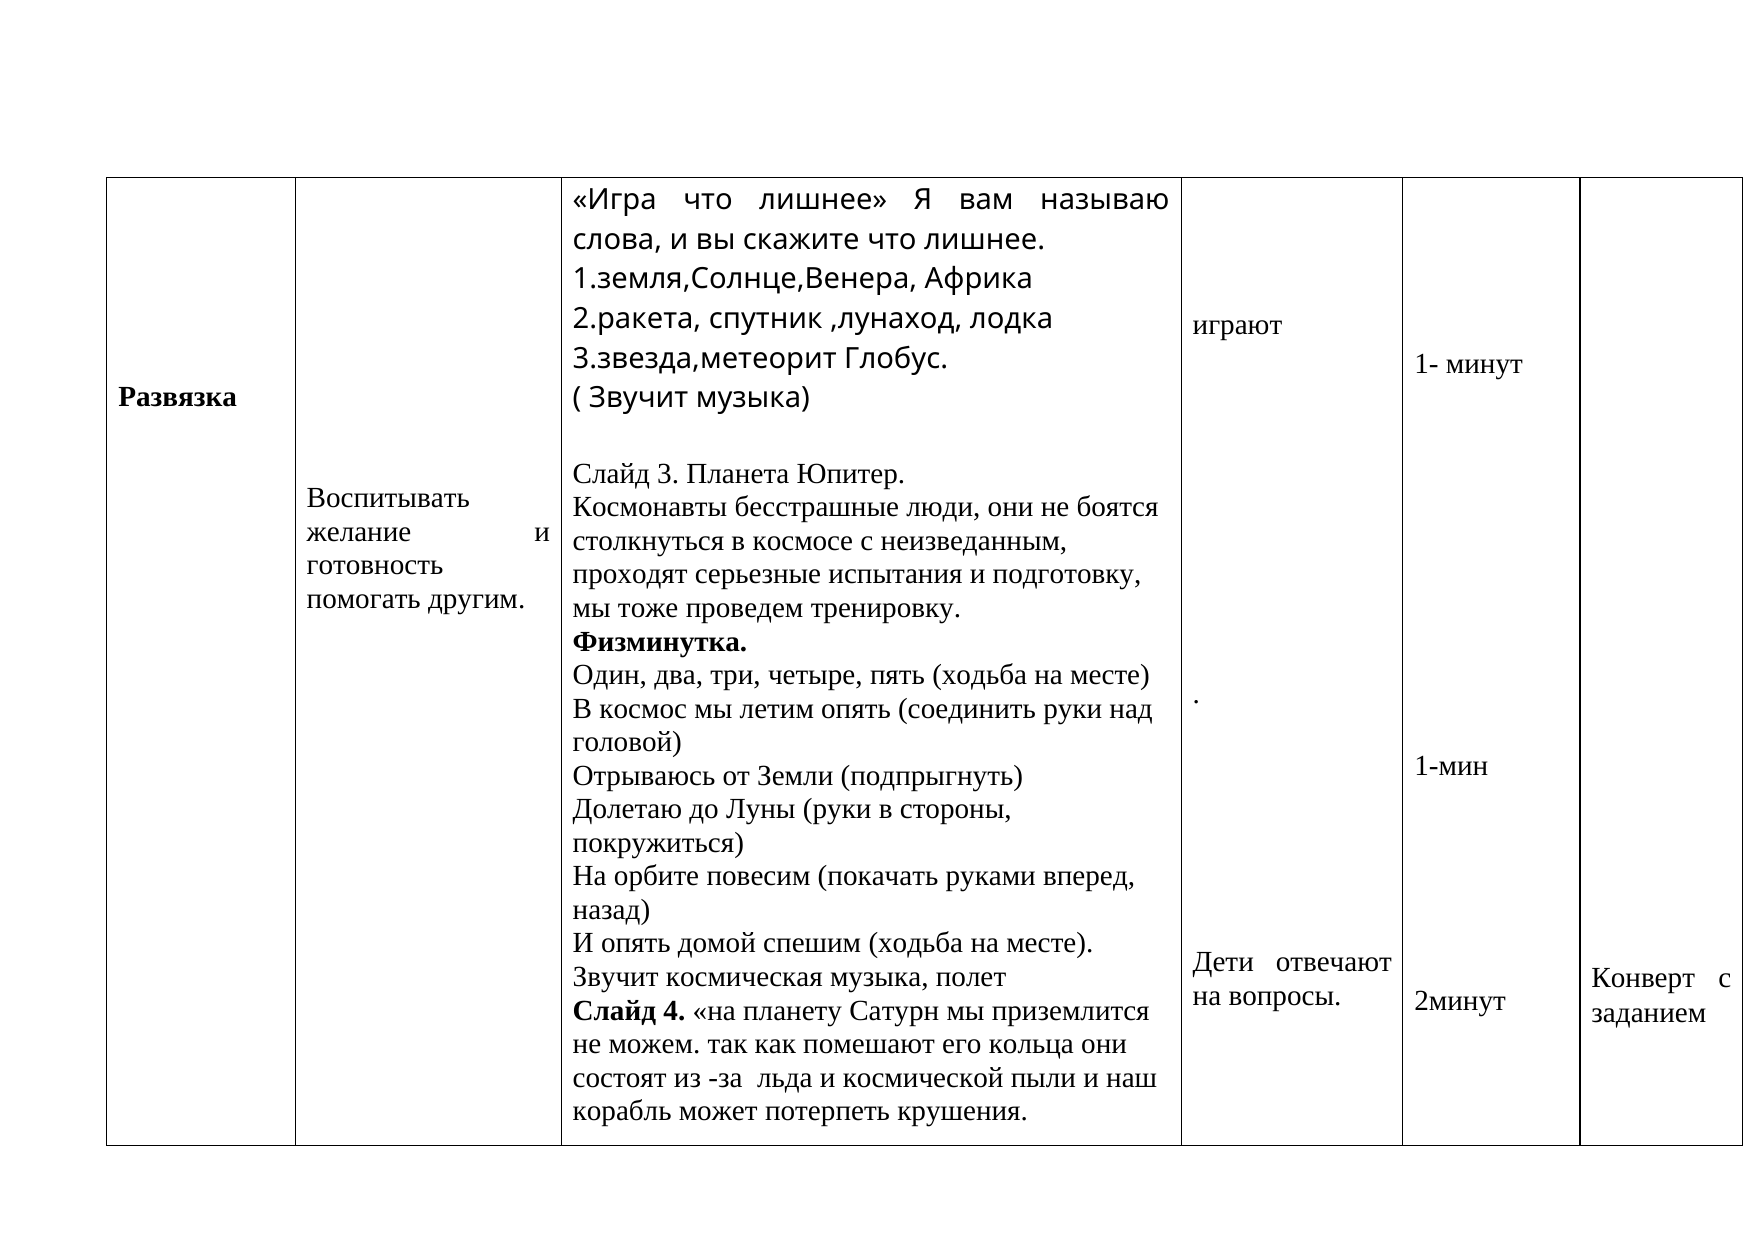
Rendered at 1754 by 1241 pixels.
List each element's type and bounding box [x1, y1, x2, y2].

table_cell [1581, 178, 1742, 1145]
table_cell [107, 178, 295, 1145]
table_cell [1403, 178, 1579, 1145]
table_cell [296, 178, 561, 1145]
table_cell [1182, 178, 1402, 1145]
table_cell [562, 178, 1181, 1145]
